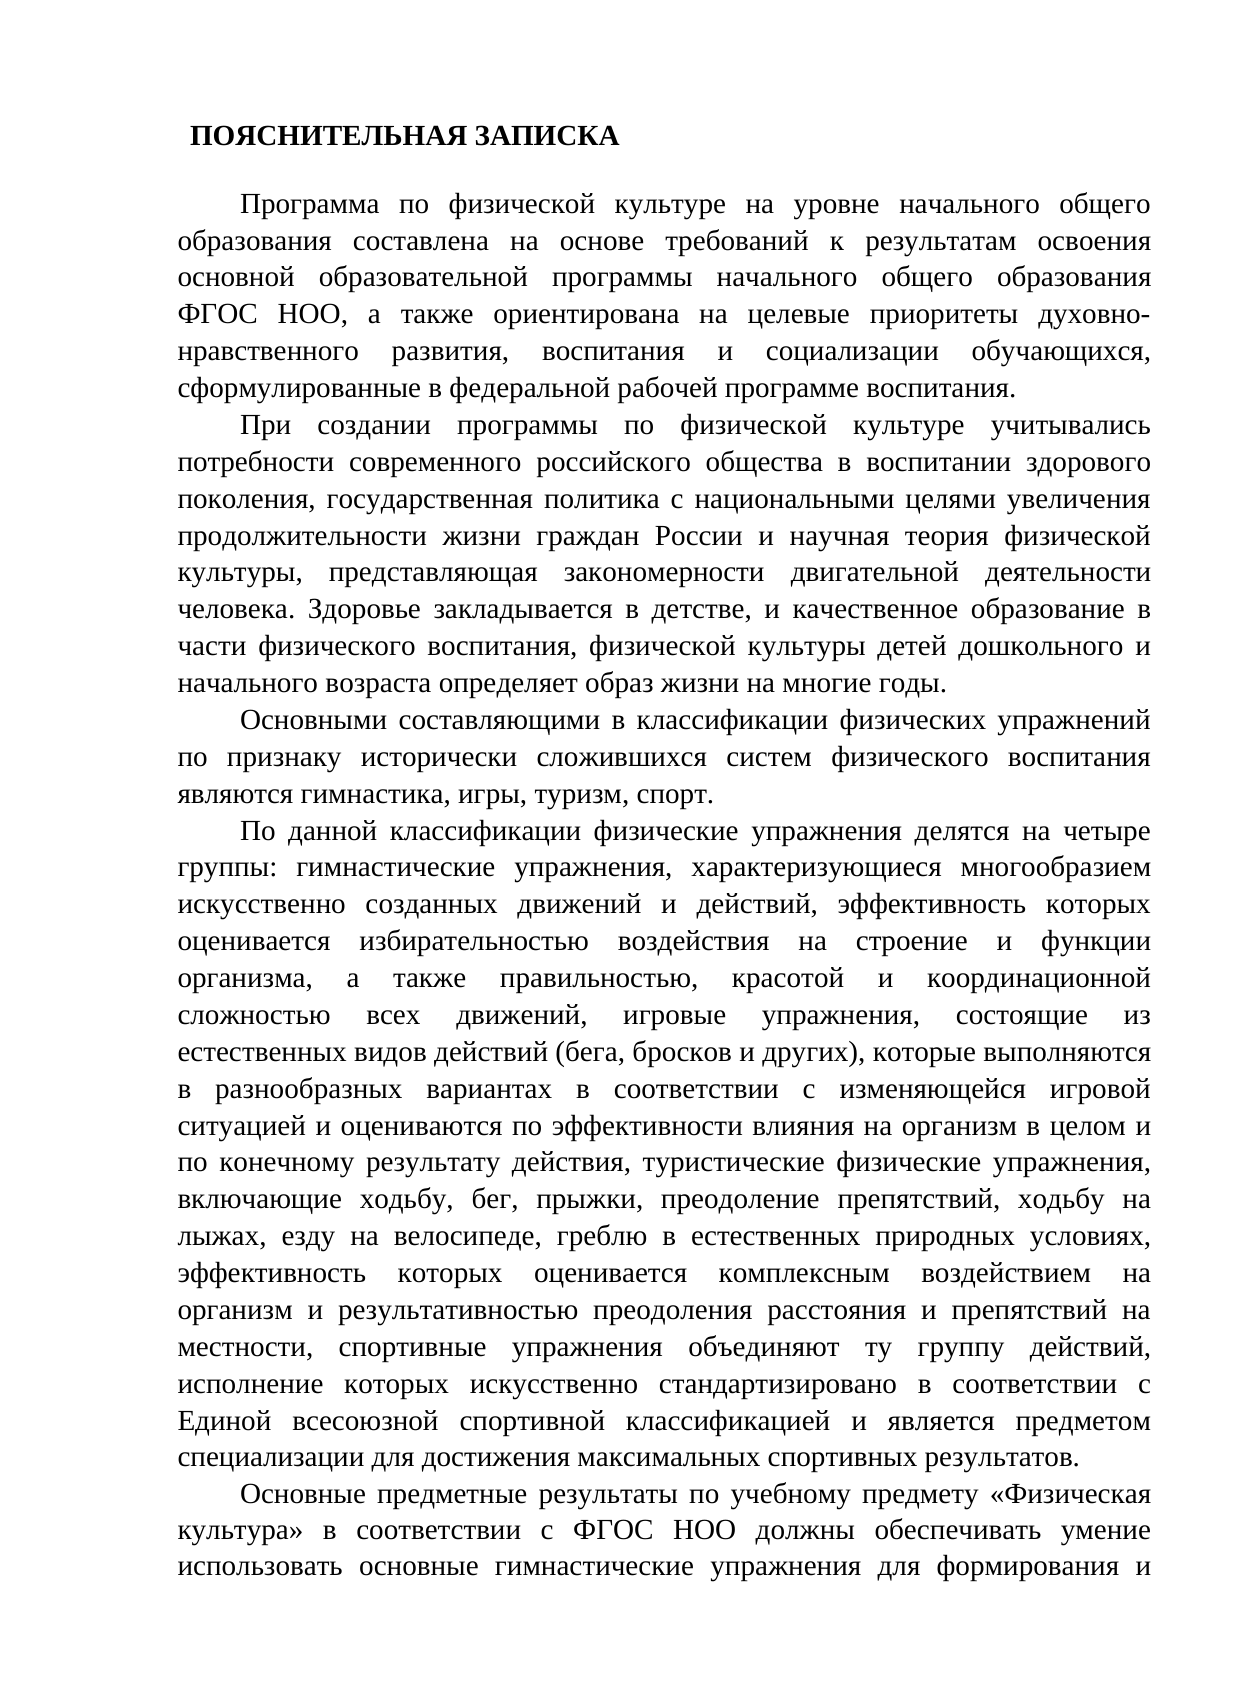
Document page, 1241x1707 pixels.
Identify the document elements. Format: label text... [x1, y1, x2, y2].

text Основными составляющими в классификации физических упражнений по признаку исторически сложившихся систем физического воспитания являются гимнастика, игры, туризм, спорт. [177, 702, 1152, 809]
text По данной классификации физические упражнения делятся на четыре группы: гимнастические упражнения, характеризующиеся многообразием искусственно созданных движений и действий, эффективность которых оценивается избирательностью воздействия на строение и функции организма, а также правильностью, красотой и координационной сложностью всех движений, игровые упражнения, состоящие из естественных видов действий (бега, бросков и других), которые выполняются в разнообразных вариантах в соответствии с изменяющейся игровой ситуацией и оцениваются по эффективности влияния на организм в целом и по конечному результату действия, туристические физические упражнения, включающие ходьбу, бег, прыжки, преодоление препятствий, ходьбу на лыжах, езду на велосипеде, греблю в естественных природных условиях, эффективность которых оценивается комплексным воздействием на организм и результативностью преодоления расстояния и препятствий на местности, спортивные упражнения объединяют ту группу действий, исполнение которых искусственно стандартизировано в соответствии с Единой всесоюзной спортивной классификацией и является предметом специализации для достижения максимальных спортивных результатов. [177, 813, 1152, 1473]
text Программа по физической культуре на уровне начального общего образования составлена на основе требований к результатам освоения основной образовательной программы начального общего образования ФГОС НОО, а также ориентирована на целевые приоритеты духовно-нравственного развития, воспитания и социализации обучающихся, сформулированные в федеральной рабочей программе воспитания. [177, 186, 1152, 404]
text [177, 1476, 1152, 1582]
text При создании программы по физической культуре учитывались потребности современного российского общества в воспитании здорового поколения, государственная политика с национальными целями увеличения продолжительности жизни граждан России и научная теория физической культуры, представляющая закономерности двигательной деятельности человека. Здоровье закладывается в детстве, и качественное образование в части физического воспитания, физической культуры детей дошкольного и начального возраста определяет образ жизни на многие годы. [177, 407, 1152, 699]
text ПОЯСНИТЕЛЬНАЯ ЗАПИСКА [190, 118, 1152, 152]
